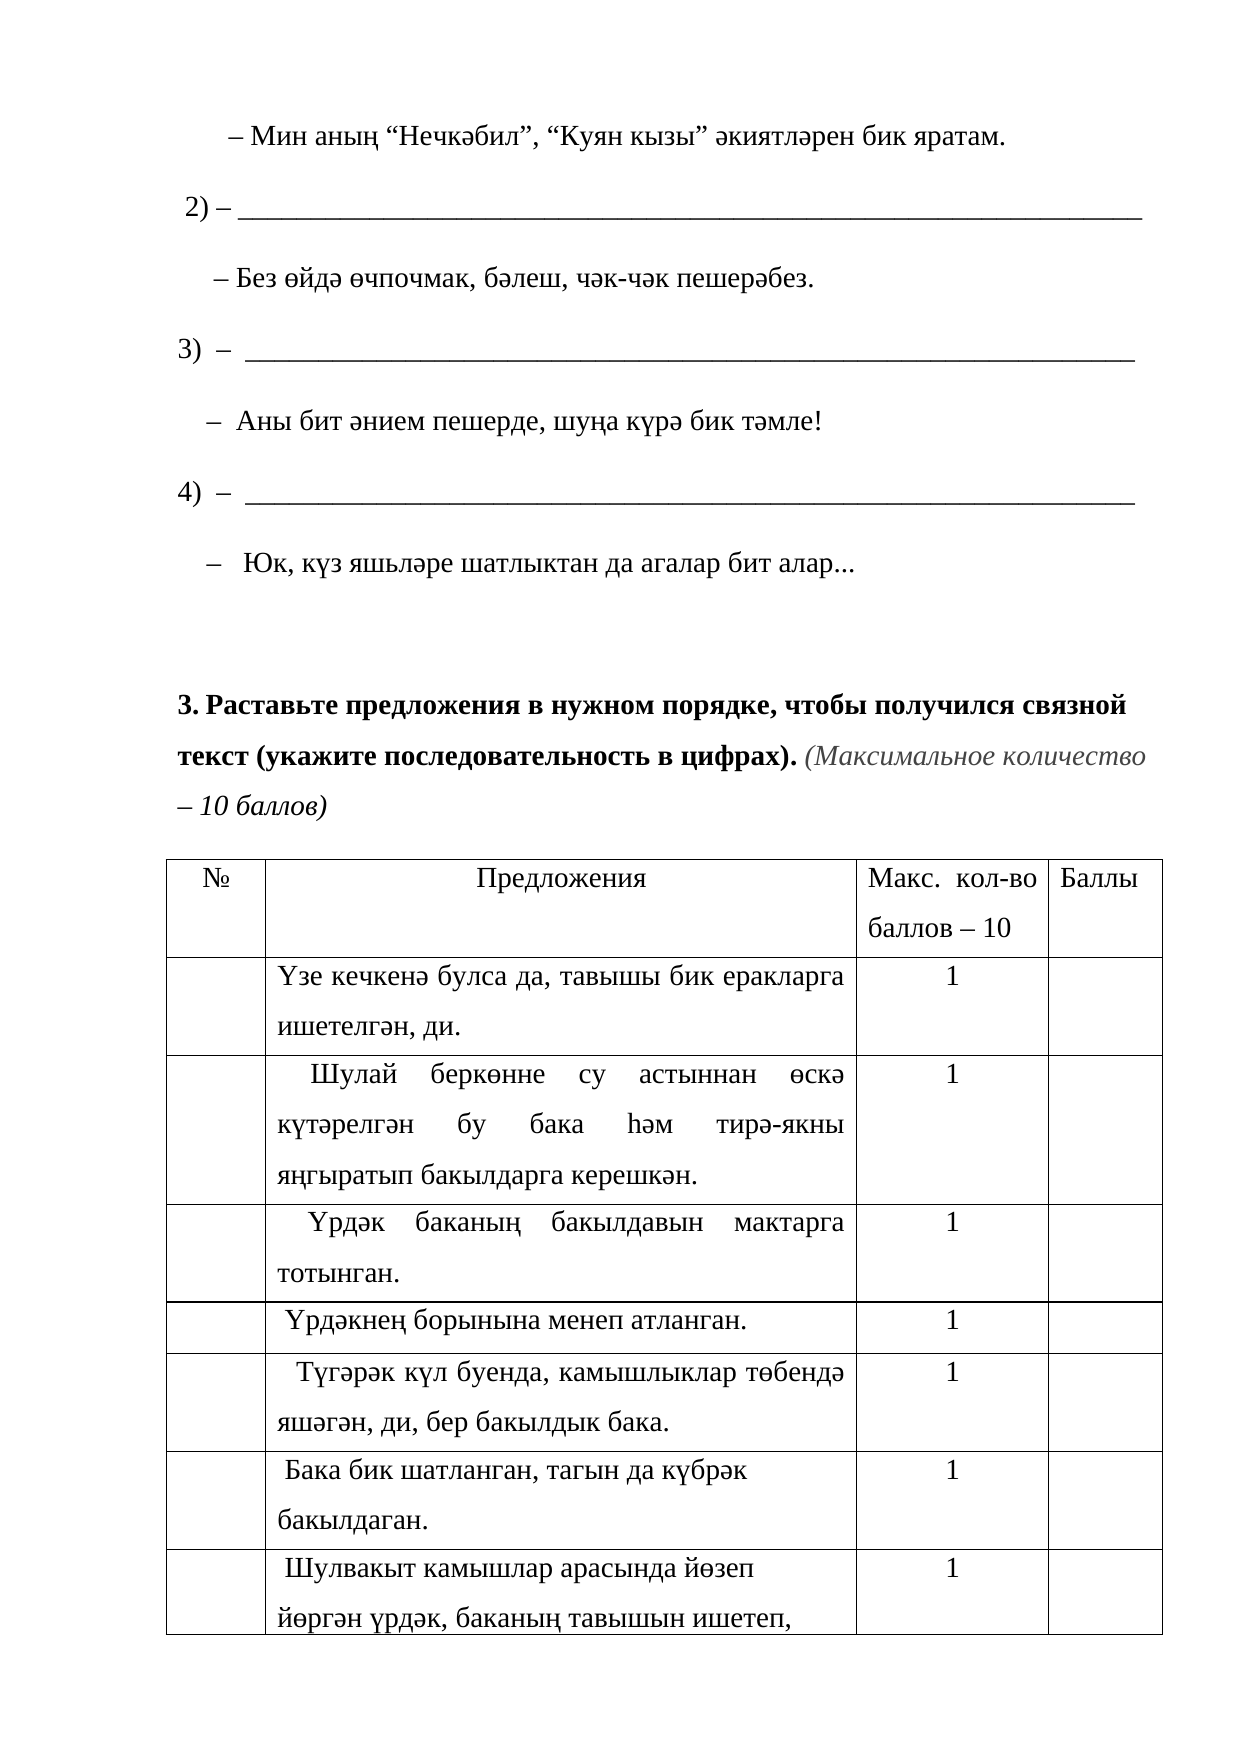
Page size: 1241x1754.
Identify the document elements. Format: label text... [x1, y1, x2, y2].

table_cell [167, 1056, 265, 1203]
table_header Предложения [266, 860, 856, 957]
table_cell 1 [857, 1354, 1048, 1451]
text – Юк, күз яшьләре шатлыктан да агалар бит алар... [177, 545, 1152, 578]
table_cell 1 [857, 1205, 1048, 1301]
table_cell [1049, 1550, 1162, 1634]
text 3. Раставьте предложения в нужном порядке, чтобы получился связной текст (укажите последовательность в цифрах). (Максимальное количество – 10 баллов) [177, 687, 1152, 821]
table_cell [1049, 1056, 1162, 1203]
table_cell [167, 1303, 265, 1353]
table_cell [167, 1354, 265, 1451]
table_cell [1049, 1205, 1162, 1301]
text 4) – _____________________________________________________________ [177, 474, 1152, 507]
table_cell [167, 1205, 265, 1301]
table_cell [1049, 1354, 1162, 1451]
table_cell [266, 1550, 856, 1634]
table_cell Үрдәкнең борынына менеп атланган. [266, 1303, 856, 1353]
text 3) – _____________________________________________________________ [177, 332, 1152, 365]
table_cell 1 [857, 1056, 1048, 1203]
table_cell [1049, 1452, 1162, 1549]
text 2) – ______________________________________________________________ [177, 189, 1152, 223]
table_cell [1049, 958, 1162, 1055]
text – Аны бит әнием пешерде, шуңа күрә бик тәмле! [177, 403, 1152, 436]
text – Без өйдә өчпочмак, бәлеш, чәк-чәк пешерәбез. [177, 260, 1152, 294]
table_cell Үрдәк баканың бакылдавын мактарга тотынган. [266, 1205, 856, 1301]
table_cell [167, 1550, 265, 1634]
table_cell Түгәрәк күл буенда, камышлыклар төбендә яшәгән, ди, бер бакылдык бака. [266, 1354, 856, 1451]
table_cell [167, 1452, 265, 1549]
table_header № [167, 860, 265, 957]
table_cell [167, 958, 265, 1055]
text – Мин аның “Нечкәбил”, “Куян кызы” әкиятләрен бик яратам. [177, 118, 1152, 152]
table_cell Бака бик шатланган, тагын да күбрәк бакылдаган. [266, 1452, 856, 1549]
table_cell 1 [857, 1452, 1048, 1549]
table_cell Шулай беркөнне су астыннан өскә күтәрелгән бу бака һәм тирә-якны яңгыратып бакылдарга керешкән. [266, 1056, 856, 1203]
table_header Макс. кол-во баллов – 10 [857, 860, 1048, 957]
table_cell 1 [857, 958, 1048, 1055]
table_header Баллы [1049, 860, 1162, 957]
table_cell [1049, 1303, 1162, 1353]
table_cell 1 [857, 1303, 1048, 1353]
table_cell Үзе кечкенә булса да, тавышы бик еракларга ишетелгән, ди. [266, 958, 856, 1055]
table_cell 1 [857, 1550, 1048, 1634]
